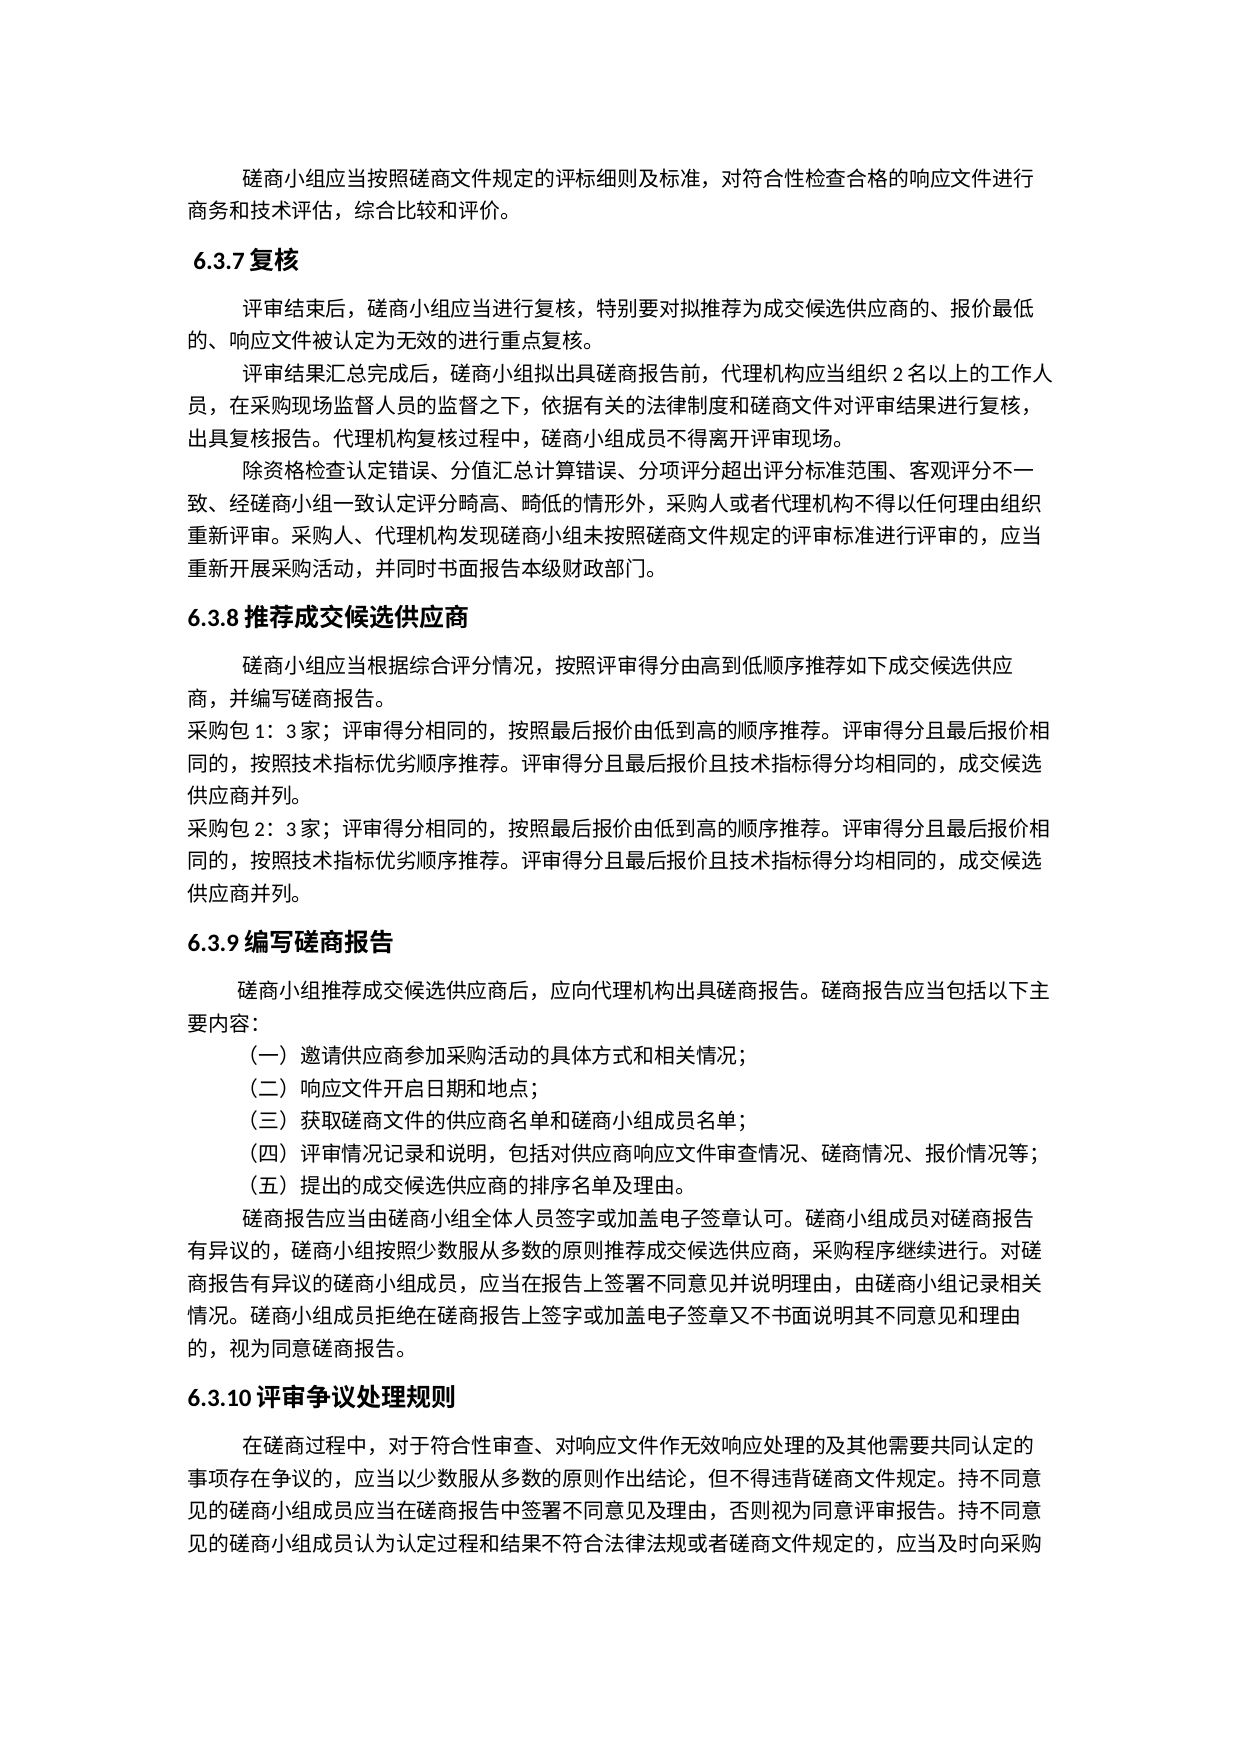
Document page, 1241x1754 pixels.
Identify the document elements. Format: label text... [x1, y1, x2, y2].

text 6.3.7复核 [187, 227, 1053, 292]
text 6.3.9编写磋商报告 [187, 909, 1053, 974]
text 6.3.10评审争议处理规则 [187, 1364, 1053, 1429]
text （三）获取磋商文件的供应商名单和磋商小组成员名单； [187, 1104, 1053, 1137]
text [187, 1429, 1053, 1559]
text （五）提出的成交候选供应商的排序名单及理由。 [187, 1169, 1053, 1202]
text （二）响应文件开启日期和地点； [187, 1072, 1053, 1104]
text 6.3.8推荐成交候选供应商 [187, 584, 1053, 649]
text 磋商小组推荐成交候选供应商后，应向代理机构出具磋商报告。磋商报告应当包括以下主要内容： [187, 974, 1053, 1039]
text 磋商报告应当由磋商小组全体人员签字或加盖电子签章认可。磋商小组成员对磋商报告有异议的，磋商小组按照少数服从多数的原则推荐成交候选供应商，采购程序继续进行。对磋商报告有异议的磋商小组成员，应当在报告上签署不同意见并说明理由，由磋商小组记录相关情况。磋商小组成员拒绝在磋商报告上签字或加盖电子签章又不书面说明其不同意见和理由的，视为同意磋商报告。 [187, 1202, 1053, 1364]
text 采购包1：3家；评审得分相同的，按照最后报价由低到高的顺序推荐。评审得分且最后报价相同的，按照技术指标优劣顺序推荐。评审得分且最后报价且技术指标得分均相同的，成交候选供应商并列。 [187, 714, 1053, 812]
text 采购包2：3家；评审得分相同的，按照最后报价由低到高的顺序推荐。评审得分且最后报价相同的，按照技术指标优劣顺序推荐。评审得分且最后报价且技术指标得分均相同的，成交候选供应商并列。 [187, 812, 1053, 909]
text （一）邀请供应商参加采购活动的具体方式和相关情况； [187, 1039, 1053, 1072]
text 除资格检查认定错误、分值汇总计算错误、分项评分超出评分标准范围、客观评分不一致、经磋商小组一致认定评分畸高、畸低的情形外，采购人或者代理机构不得以任何理由组织重新评审。采购人、代理机构发现磋商小组未按照磋商文件规定的评审标准进行评审的，应当重新开展采购活动，并同时书面报告本级财政部门。 [187, 454, 1053, 584]
text 磋商小组应当按照磋商文件规定的评标细则及标准，对符合性检查合格的响应文件进行商务和技术评估，综合比较和评价。 [187, 162, 1053, 227]
text 评审结果汇总完成后，磋商小组拟出具磋商报告前，代理机构应当组织2名以上的工作人员，在采购现场监督人员的监督之下，依据有关的法律制度和磋商文件对评审结果进行复核，出具复核报告。代理机构复核过程中，磋商小组成员不得离开评审现场。 [187, 357, 1053, 454]
text （四）评审情况记录和说明，包括对供应商响应文件审查情况、磋商情况、报价情况等； [187, 1137, 1053, 1169]
text 评审结束后，磋商小组应当进行复核，特别要对拟推荐为成交候选供应商的、报价最低的、响应文件被认定为无效的进行重点复核。 [187, 292, 1053, 357]
text 磋商小组应当根据综合评分情况，按照评审得分由高到低顺序推荐如下成交候选供应商，并编写磋商报告。 [187, 649, 1053, 714]
